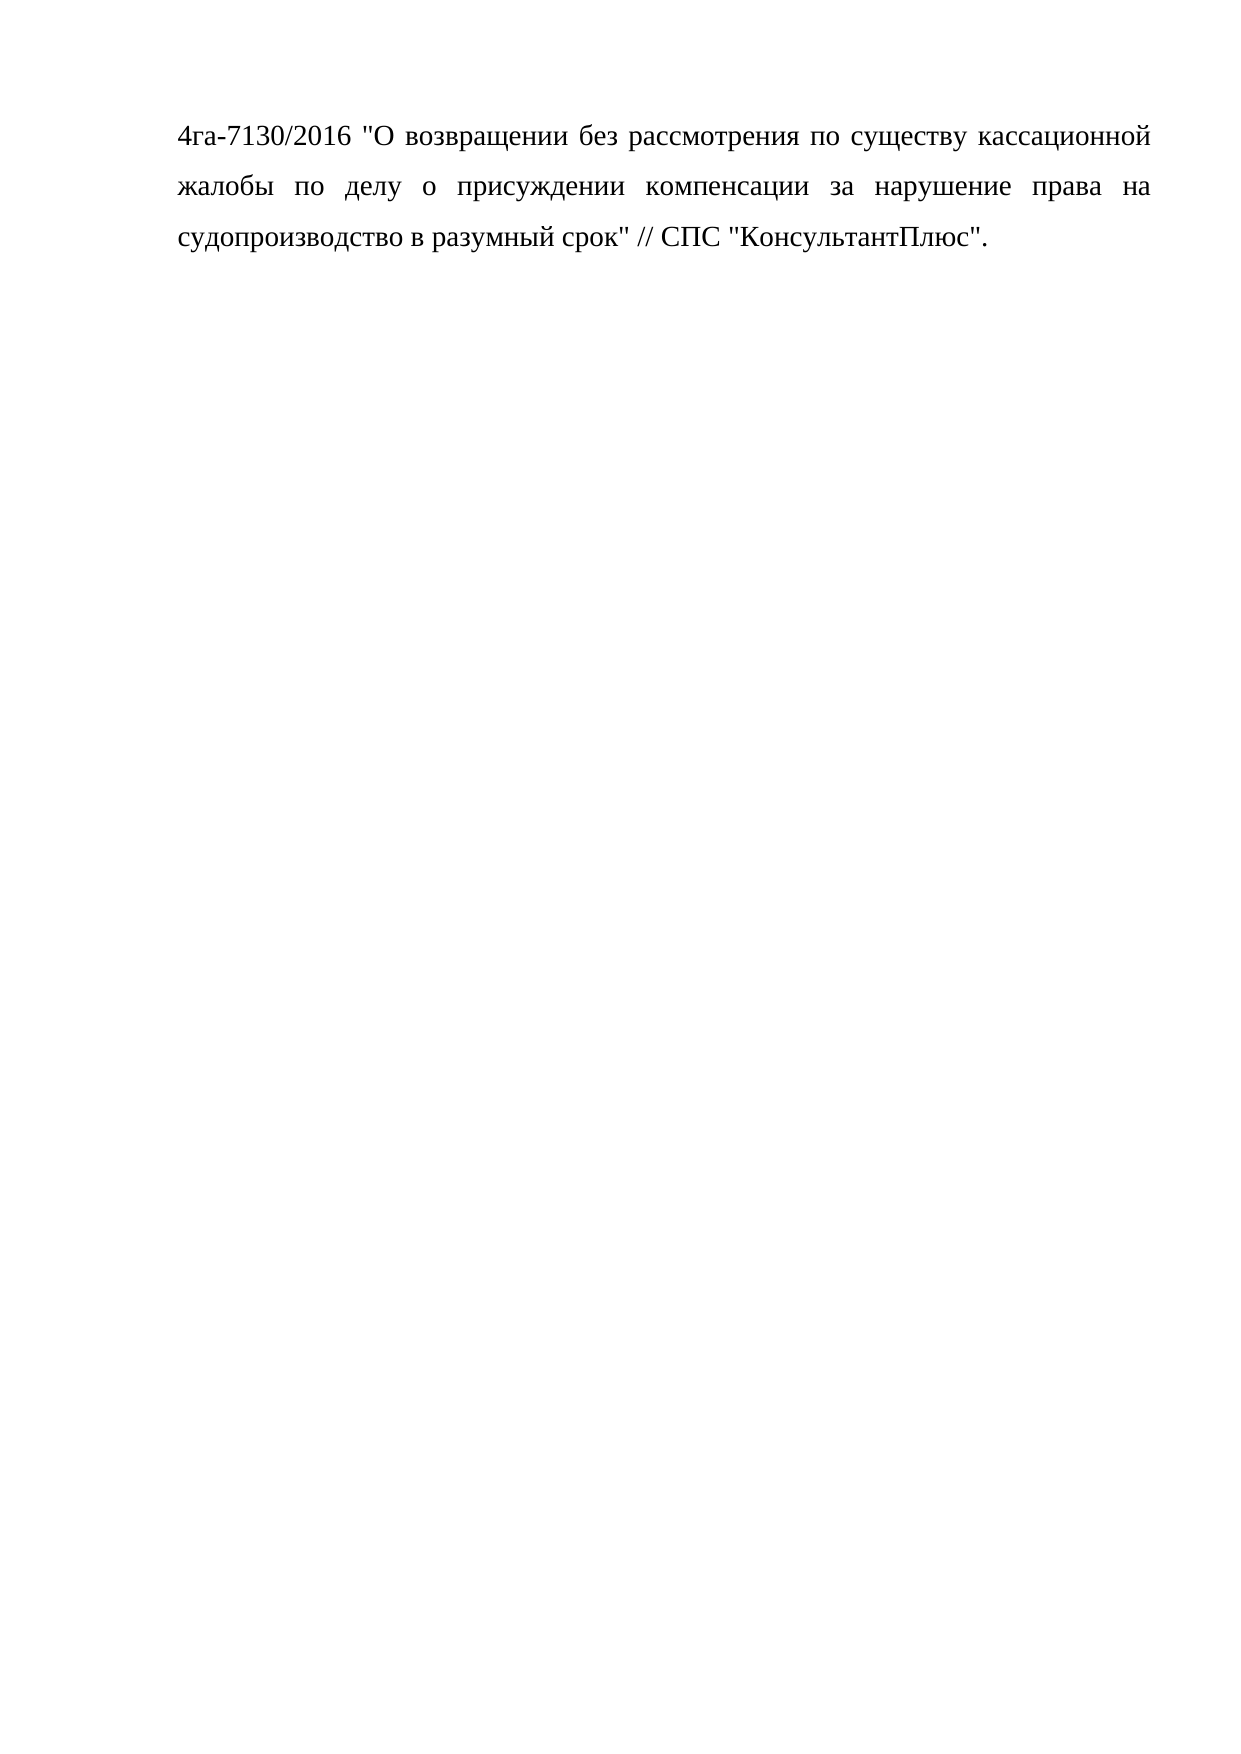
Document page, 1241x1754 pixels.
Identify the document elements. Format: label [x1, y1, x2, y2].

list [177, 118, 1152, 252]
